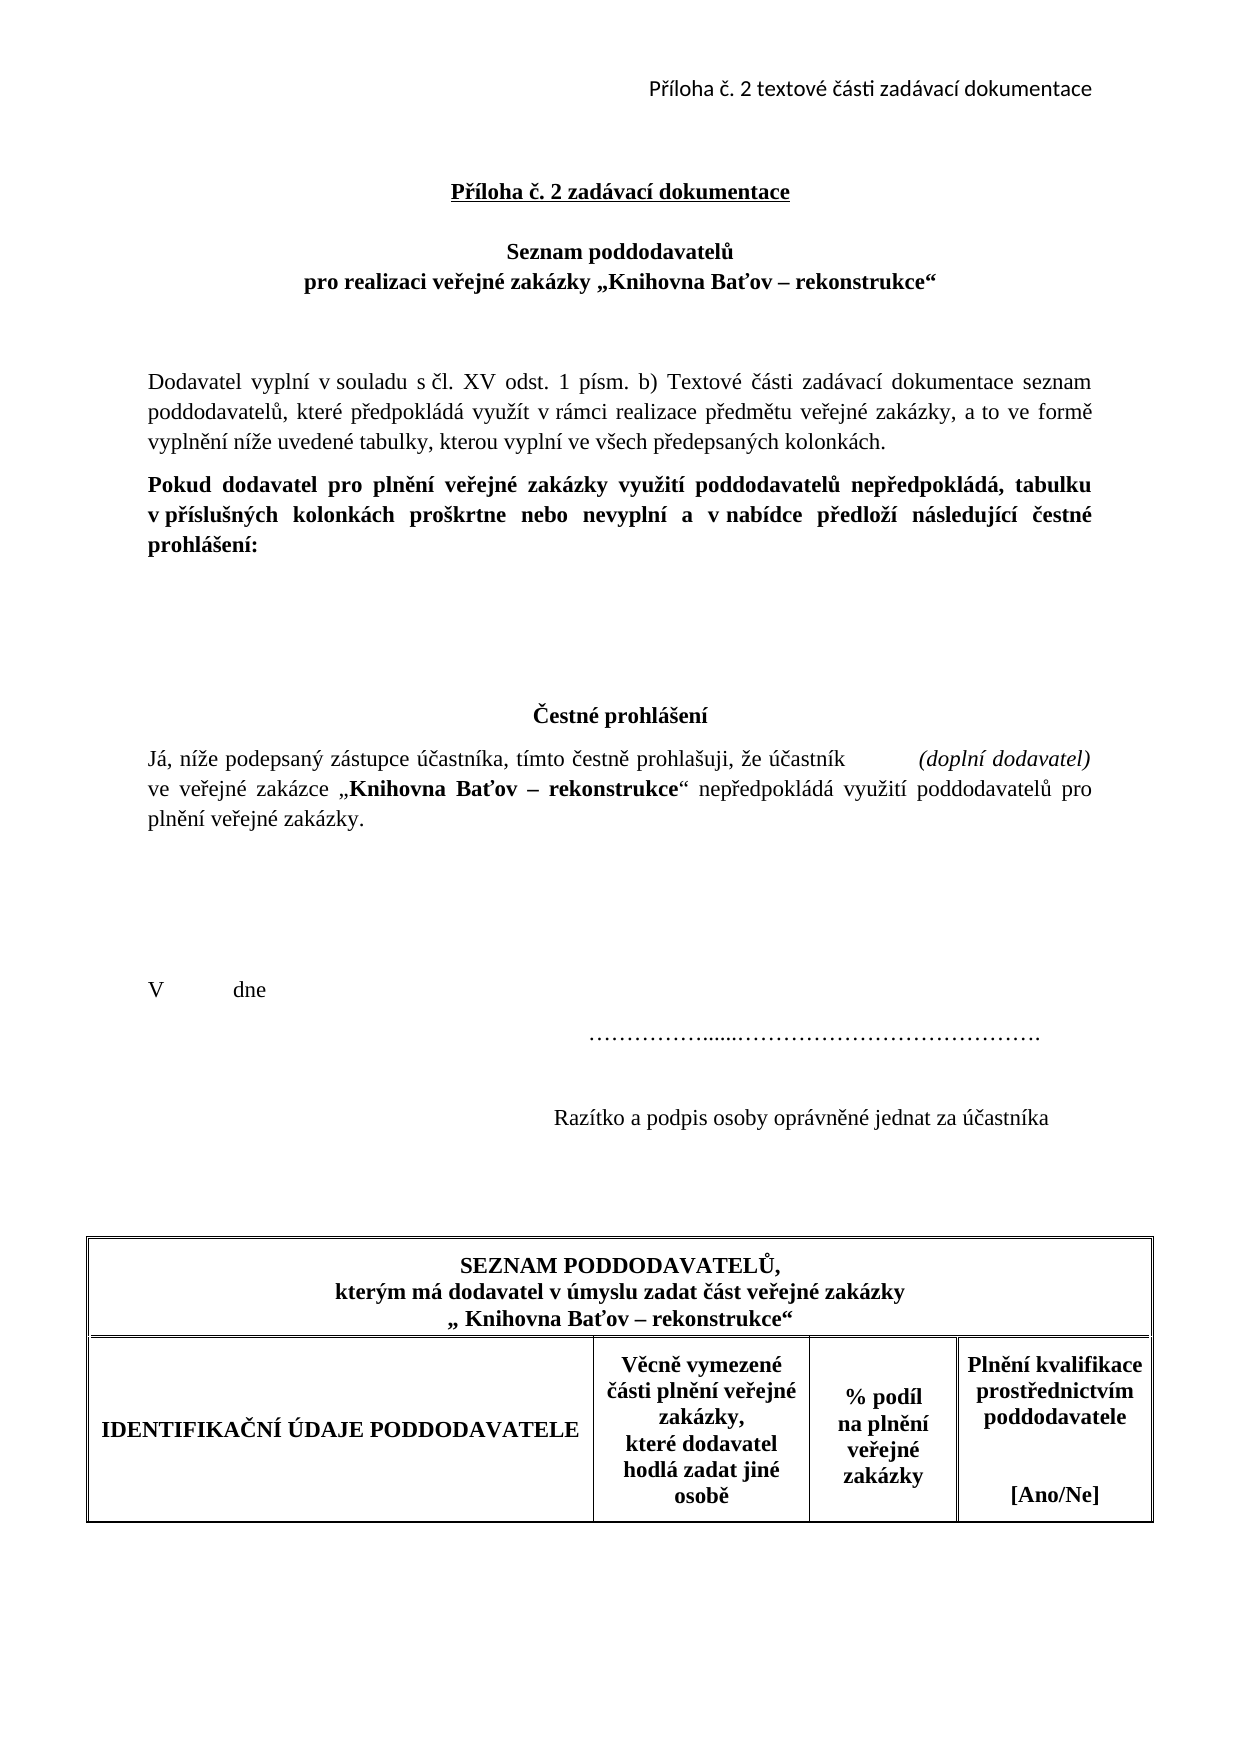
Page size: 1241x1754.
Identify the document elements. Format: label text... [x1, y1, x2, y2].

table_cell IDENTIFIKAČNÍ ÚDAJE PODDODAVATELE [88, 1335, 593, 1521]
text Dodavatel vyplní v souladu s čl. XV odst. 1 písm. b) Textové části zadávací dokumentace seznam poddodavatelů, které předpokládá využít v rámci realizace předmětu veřejné zakázky, a to ve formě vyplnění níže uvedené tabulky, kterou vyplní ve všech předepsaných kolonkách. [148, 368, 1093, 454]
text ……………......…………………………………. [148, 1019, 1093, 1045]
text Pokud dodavatel pro plnění veřejné zakázky využití poddodavatelů nepředpokládá, tabulku v příslušných kolonkách proškrtne nebo nevyplní a v nabídce předloží následující čestné prohlášení: [148, 471, 1093, 558]
table_header SEZNAM PODDODAVATELŮ, kterým má dodavatel v úmyslu zadat část veřejné zakázky „ Knihovna Baťov – rekonstrukce“ [89, 1239, 1151, 1335]
table_cell Plnění kvalifikace prostřednictvím poddodavatele [Ano/Ne] [957, 1335, 1153, 1521]
text pro realizaci veřejné zakázky „Knihovna Baťov – rekonstrukce“ [148, 268, 1093, 295]
table_cell % podíl na plnění veřejné zakázky [810, 1338, 956, 1521]
text Čestné prohlášení [148, 702, 1093, 728]
text V dne [148, 976, 1093, 1002]
text Razítko a podpis osoby oprávněné jednat za účastníka [148, 1104, 1093, 1131]
text Seznam poddodavatelů [148, 238, 1093, 264]
table_cell Věcně vymezené části plnění veřejné zakázky, které dodavatel hodlá zadat jiné osobě [594, 1338, 809, 1521]
text Příloha č. 2 zadávací dokumentace [148, 178, 1093, 204]
text Já, níže podepsaný zástupce účastníka, tímto čestně prohlašuji, že účastník (doplní dodavatel) ve veřejné zakázce „Knihovna Baťov – rekonstrukce“ nepředpokládá využití poddodavatelů pro plnění veřejné zakázky. [148, 745, 1093, 832]
